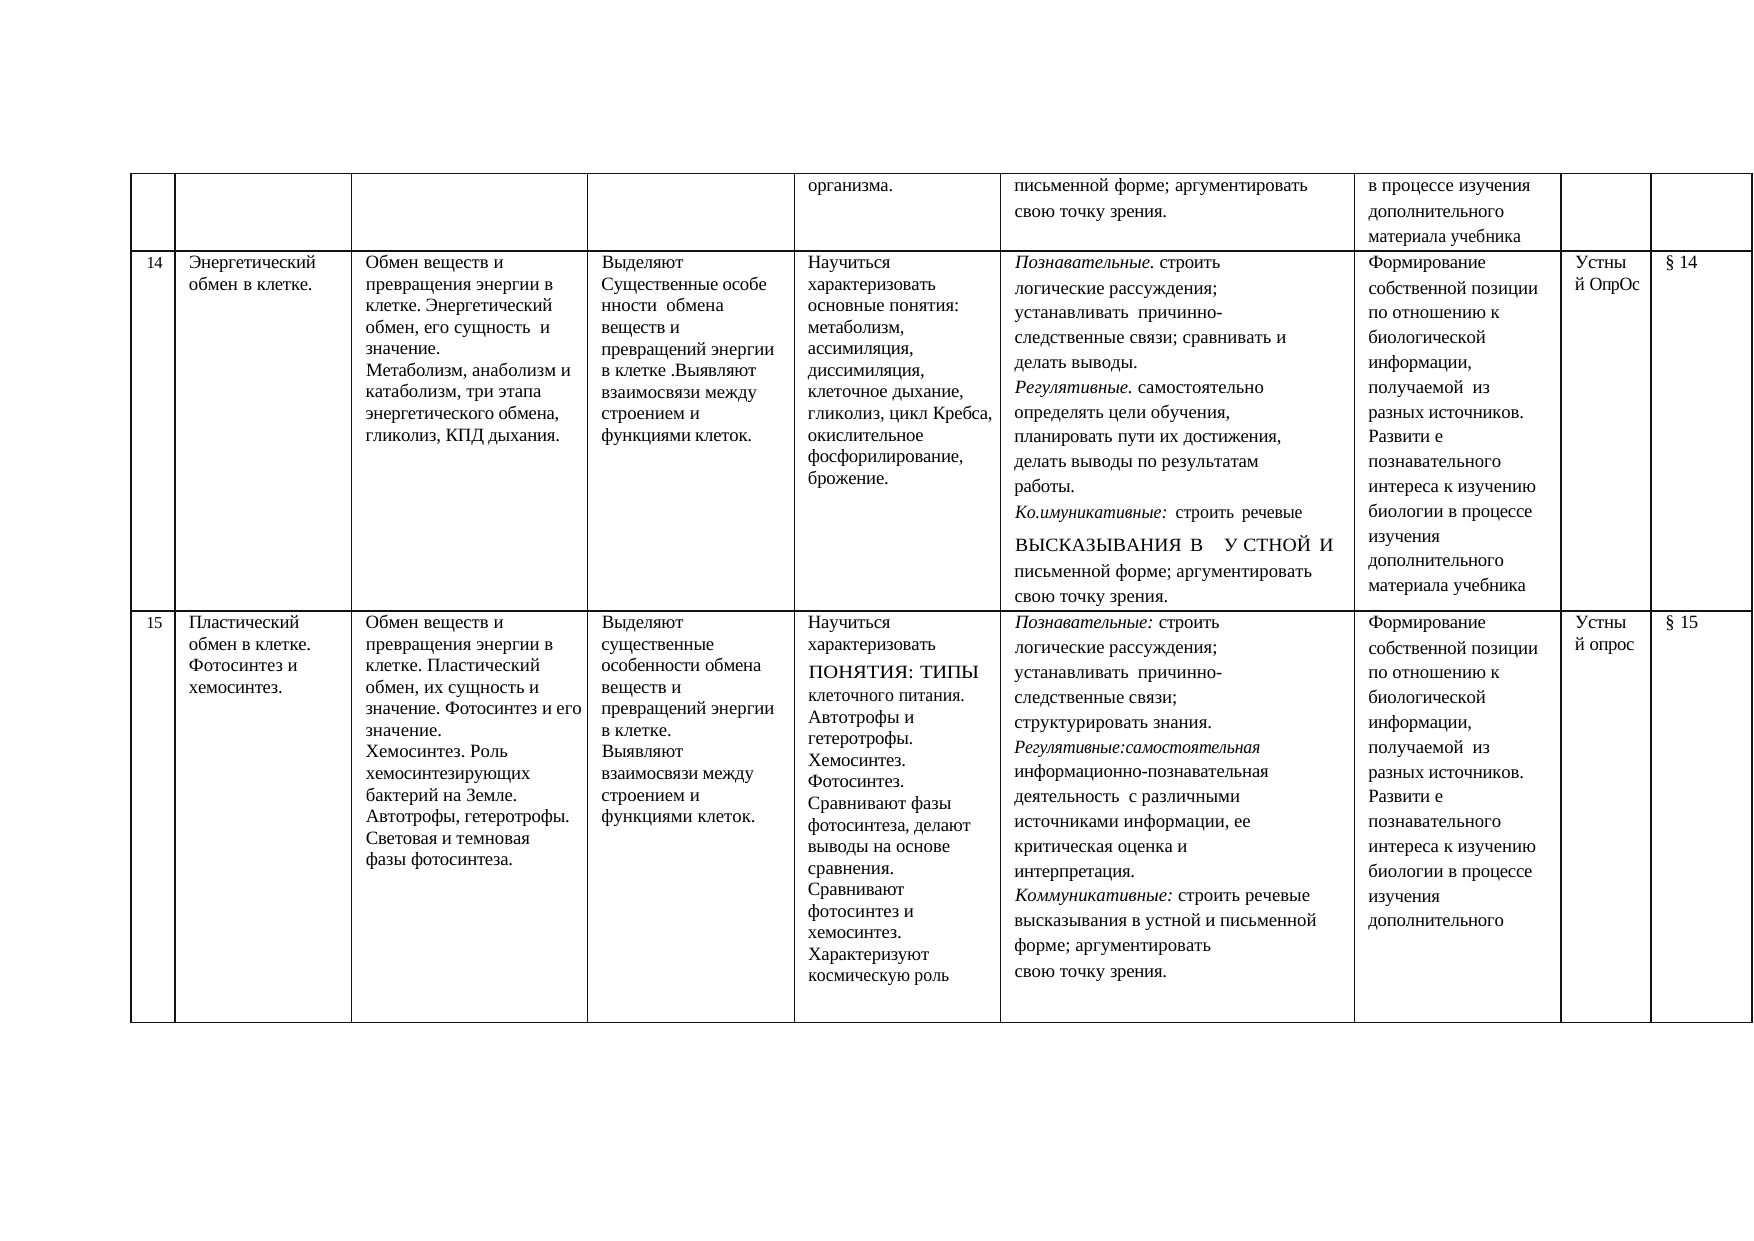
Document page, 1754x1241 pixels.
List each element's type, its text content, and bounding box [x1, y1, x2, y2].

table_cell Выделяют Существенные особе нности обмена веществ и превращений энергии в клетке .Выявляют взаимосвязи между строением и функциями клеток. [588, 252, 794, 610]
table_cell Познавательные. строить логические рассуждения; устанавливать причинно- следственные связи; сравнивать и делать выводы. Регулятивные. самостоятельно определять цели обучения, планировать пути их достижения, делать выводы по результатам работы. Ко.имуникативные: строить речевые ВЫСКАЗЫВАНИЯ В УСТНОЙ И письменной форме; аргументировать свою точку зрения. [1001, 252, 1354, 610]
table_cell 14 [132, 252, 174, 610]
table_cell § 14 [1652, 252, 1751, 610]
table_header организма. [795, 174, 1000, 250]
table_header [1562, 174, 1650, 250]
table_cell Познавательные: строить логические рассуждения; устанавливать причинно- следственные связи; структурировать знания. Регулятивные:самостоятельная информационно-познавательная деятельность с различными источниками информации, ее критическая оценка и интерпретация. Коммуникативные: строить речевые высказывания в устной и письменной форме; аргументировать свою точку зрения. [1001, 612, 1354, 1022]
table_cell Энергетический обмен в клетке. [176, 252, 351, 610]
table_cell Формирование собственной позиции по отношению к биологической информации, получаемой из разных источников. Развити е познавательного интереса к изучению биологии в процессе изучения дополнительного материала учебника [1355, 252, 1560, 610]
table_header письменной форме; аргументировать свою точку зрения. [1001, 174, 1354, 250]
table_cell Формирование собственной позиции по отношению к биологической информации, получаемой из разных источников. Развити е познавательного интереса к изучению биологии в процессе изучения дополнительного [1355, 612, 1560, 1022]
table_header [588, 174, 794, 250]
table_header [176, 174, 351, 250]
table_header в процессе изучения дополнительного материала учебника [1355, 174, 1560, 250]
table_cell Устны й опрос [1562, 612, 1650, 1022]
table_cell Устны й ОпрОс [1562, 252, 1650, 610]
table_cell Пластический обмен в клетке. Фотосинтез и хемосинтез. [176, 612, 351, 1022]
table_header [352, 174, 587, 250]
table_cell Выделяют существенные особенности обмена веществ и превращений энергии в клетке. Выявляют взаимосвязи между строением и функциями клеток. [588, 612, 794, 1022]
table_header [132, 174, 174, 250]
table_cell Обмен веществ и превращения энергии в клетке. Энергетический обмен, его сущность и значение. Метаболизм, анаболизм и катаболизм, три этапа энергетического обмена, гликолиз, КПД дыхания. [352, 252, 587, 610]
table_header [1652, 174, 1751, 250]
table_cell § 15 [1652, 612, 1751, 1022]
table_cell 15 [132, 612, 174, 1022]
table_cell Научиться характеризовать основные понятия: метаболизм, ассимиляция, диссимиляция, клеточное дыхание, гликолиз, цикл Кребса, окислительное фосфорилирование, брожение. [795, 252, 1000, 610]
table_cell Обмен веществ и превращения энергии в клетке. Пластический обмен, их сущность и значение. Фотосинтез и его значение. Хемосинтез. Роль хемосинтезирующих бактерий на Земле. Автотрофы, гетеротрофы. Световая и темновая фазы фотосинтеза. [352, 612, 587, 1022]
table_cell Научиться характеризовать ПОНЯТИЯ: ТИПЫ клеточного питания. Автотрофы и гетеротрофы. Хемосинтез. Фотосинтез. Сравнивают фазы фотосинтеза, делают выводы на основе сравнения. Сравнивают фотосинтез и хемосинтез. Характеризуют космическую роль [795, 612, 1000, 1022]
